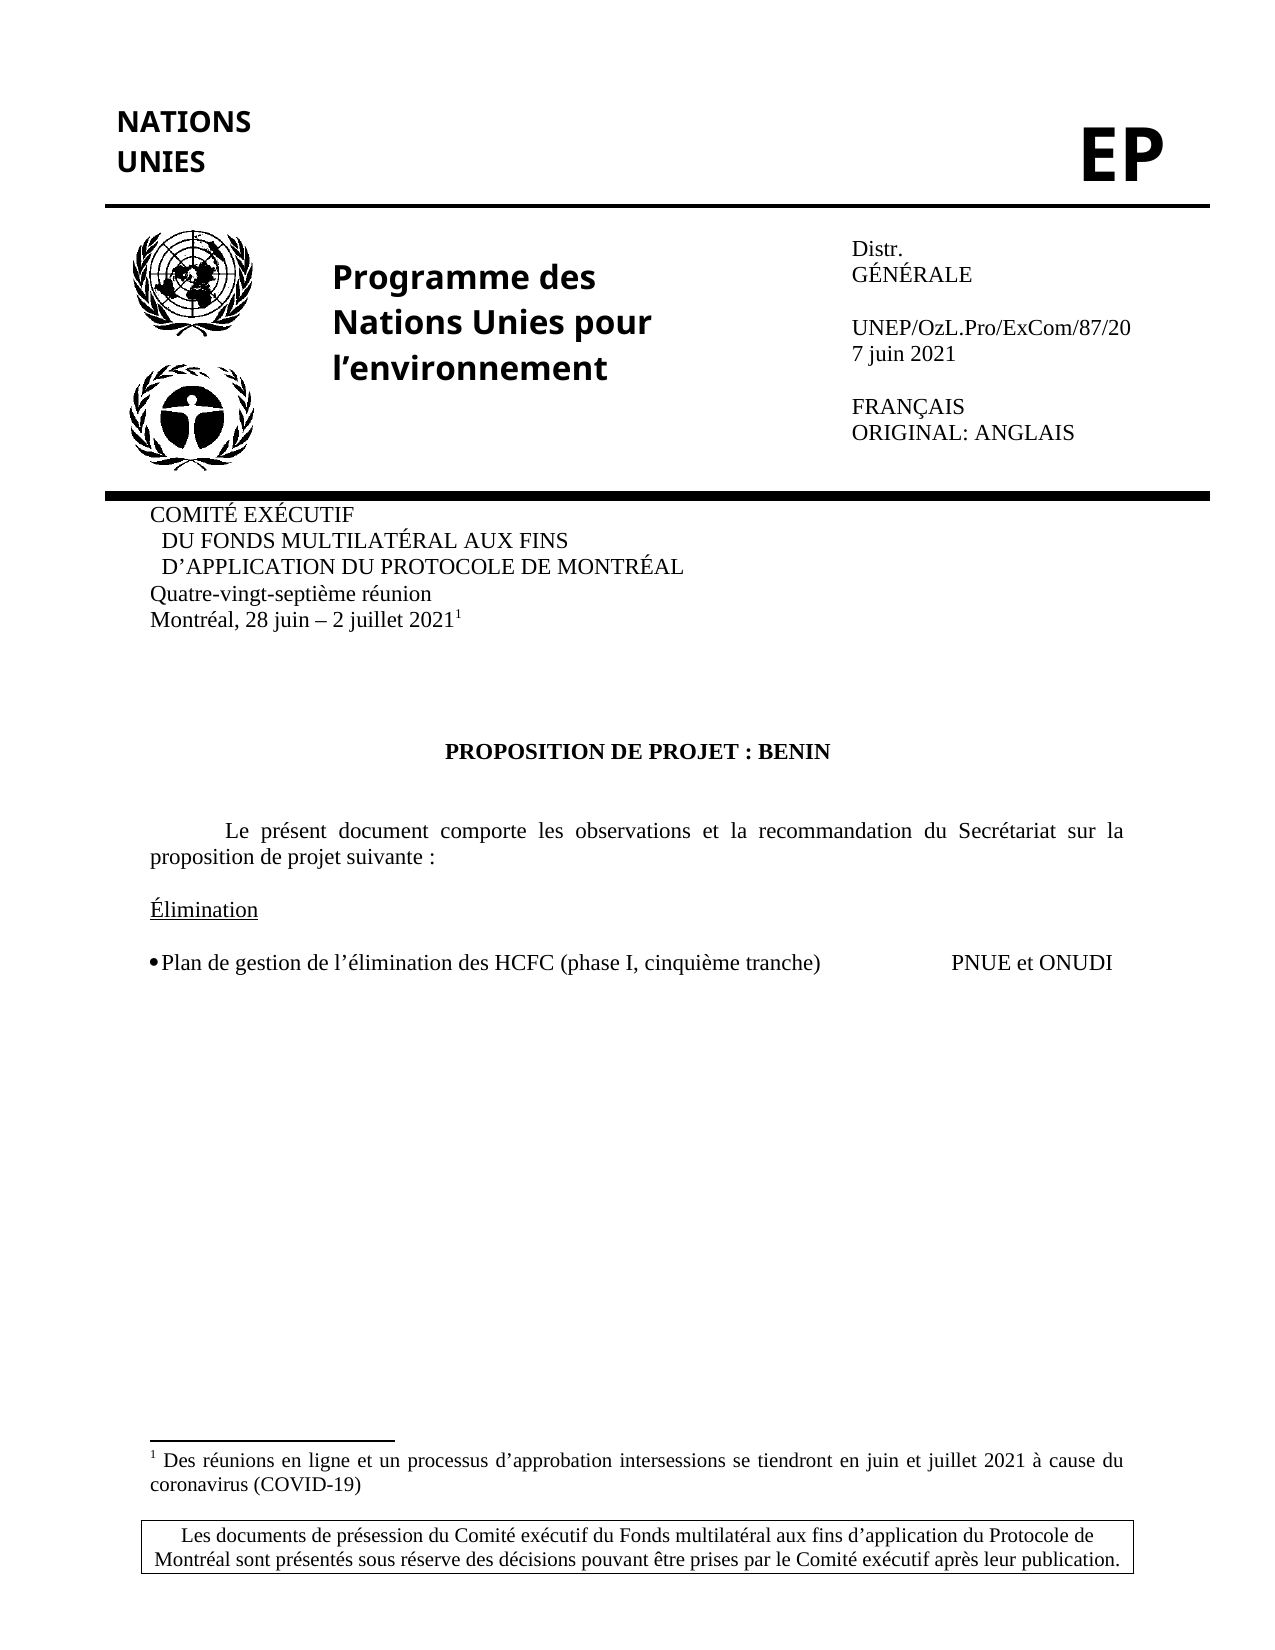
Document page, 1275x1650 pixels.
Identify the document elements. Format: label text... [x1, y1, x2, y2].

picture [125, 359, 257, 475]
text COMITÉ EXÉCUTIF DU FONDS MULTILATÉRAL AUX FINS D’APPLICATION DU PROTOCOLE DE MONTRÉAL Quatre-vingt-septième réunion [150, 501, 1125, 606]
table_cell Programme des Nations Unies pour l’environnement [321, 208, 840, 491]
table_cell Distr. GÉNÉRALE UNEP/OzL.Pro/ExCom/87/20 7 juin 2021 FRANÇAIS ORIGINAL: ANGLAIS [840, 208, 1210, 491]
text Élimination [150, 896, 1125, 922]
text Le présent document comporte les observations et la recommandation du Secrétariat sur la proposition de projet suivante : [150, 817, 1125, 869]
table_header Plan de gestion de l’élimination des HCFC (phase I, cinquième tranche) [150, 949, 873, 975]
table_header NATIONS UNIES [105, 101, 840, 203]
table_header EP [840, 101, 1210, 203]
table_cell [105, 208, 321, 491]
table_header PNUE et ONUDI [873, 949, 1124, 975]
text PROPOSITION DE PROJET : BENIN [150, 738, 1125, 764]
text Montréal, 28 juin – 2 juillet 2021 [150, 606, 1125, 632]
